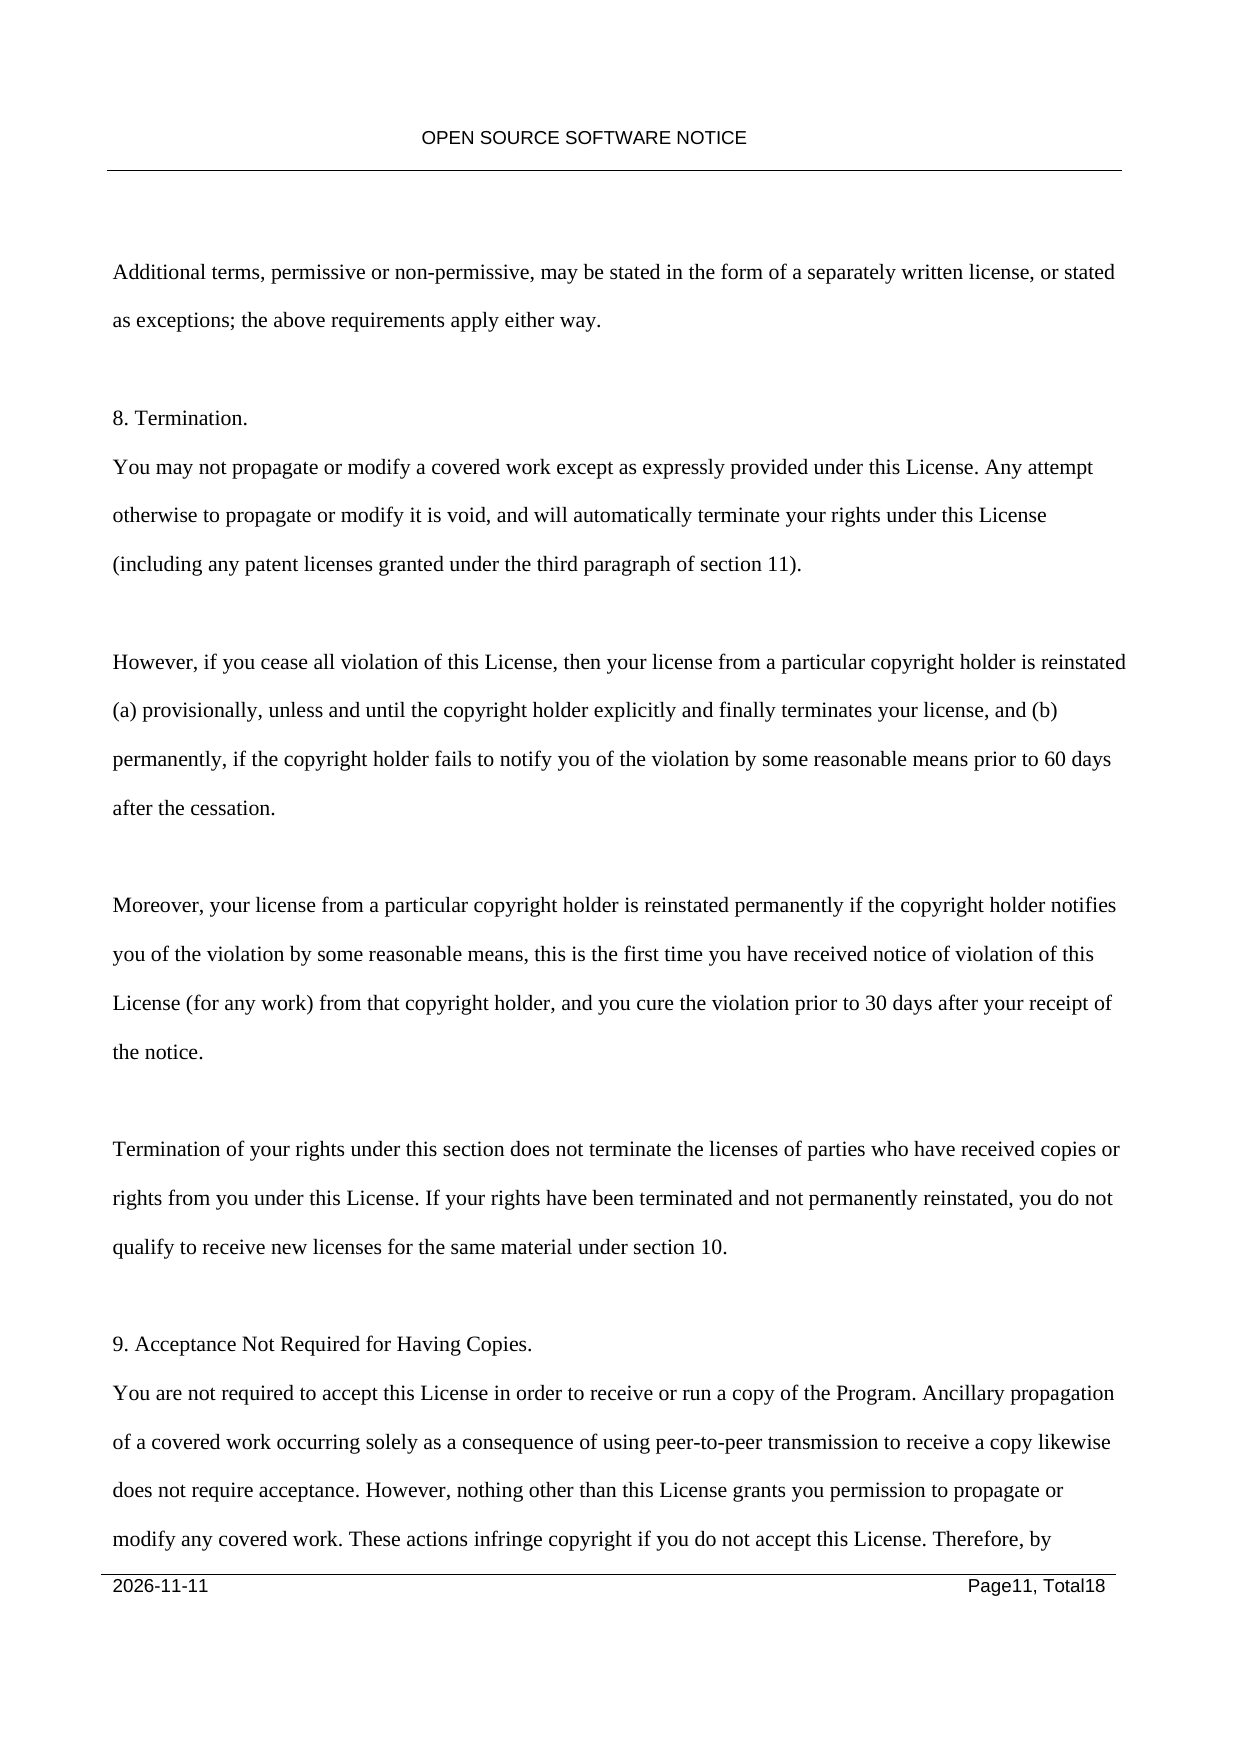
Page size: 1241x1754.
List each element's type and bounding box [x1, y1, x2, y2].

text [112, 206, 1128, 1555]
